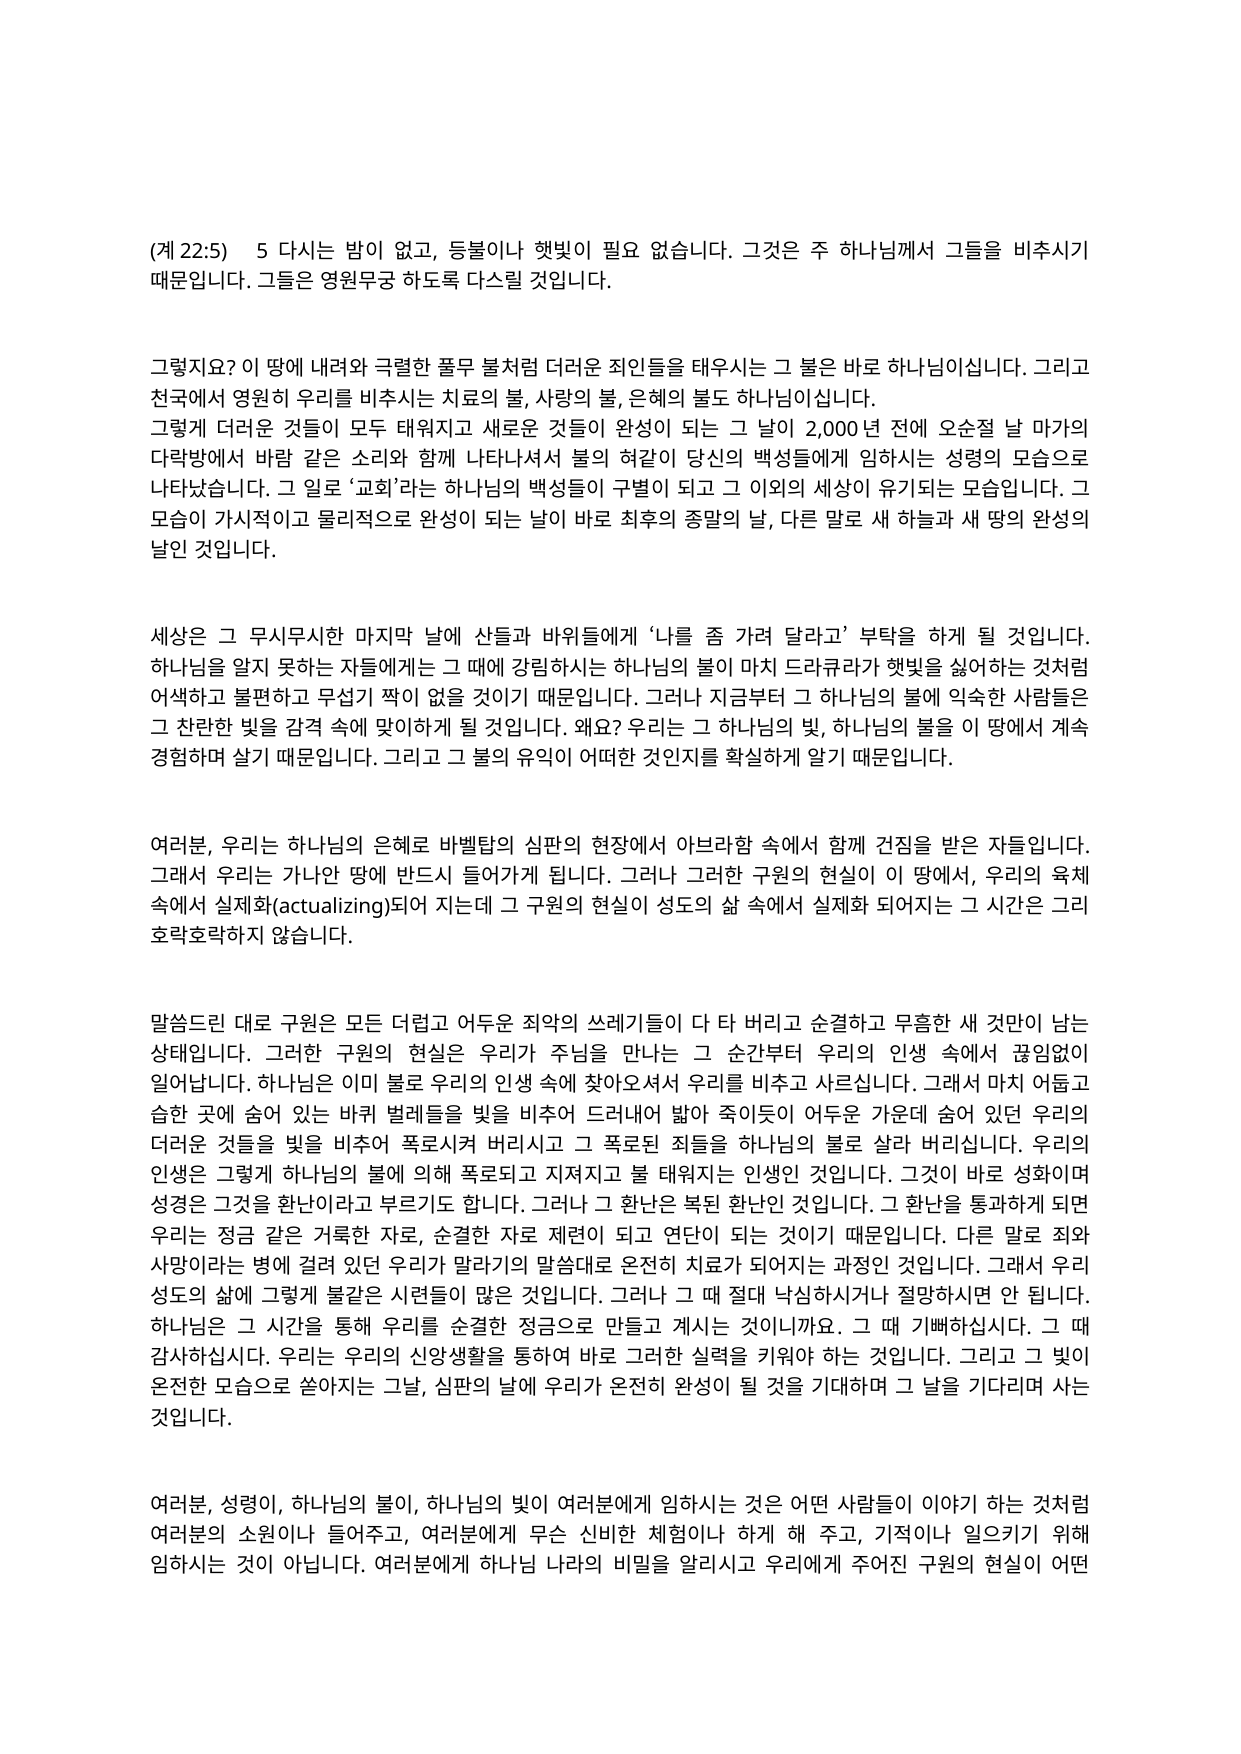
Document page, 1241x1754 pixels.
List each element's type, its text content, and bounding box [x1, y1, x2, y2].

text 그렇지요? 이 땅에 내려와 극렬한 풀무 불처럼 더러운 죄인들을 태우시는 그 불은 바로 하나님이십니다. 그리고 천국에서 영원히 우리를 비추시는 치료의 불, 사랑의 불, 은혜의 불도 하나님이십니다. [150, 352, 1090, 412]
text 세상은 그 무시무시한 마지막 날에 산들과 바위들에게 ‘나를 좀 가려 달라고’ 부탁을 하게 될 것입니다. 하나님을 알지 못하는 자들에게는 그 때에 강림하시는 하나님의 불이 마치 드라큐라가 햇빛을 싫어하는 것처럼 어색하고 불편하고 무섭기 짝이 없을 것이기 때문입니다. 그러나 지금부터 그 하나님의 불에 익숙한 사람들은 그 찬란한 빛을 감격 속에 맞이하게 될 것입니다. 왜요? 우리는 그 하나님의 빛, 하나님의 불을 이 땅에서 계속 경험하며 살기 때문입니다. 그리고 그 불의 유익이 어떠한 것인지를 확실하게 알기 때문입니다. [150, 621, 1090, 772]
text (계22:5) 5 다시는 밤이 없고, 등불이나 햇빛이 필요 없습니다. 그것은 주 하나님께서 그들을 비추시기 때문입니다. 그들은 영원무궁 하도록 다스릴 것입니다. [150, 234, 1090, 295]
text 그렇게 더러운 것들이 모두 태워지고 새로운 것들이 완성이 되는 그 날이 2,000년 전에 오순절 날 마가의 다락방에서 바람 같은 소리와 함께 나타나셔서 불의 혀같이 당신의 백성들에게 임하시는 성령의 모습으로 나타났습니다. 그 일로 ‘교회’라는 하나님의 백성들이 구별이 되고 그 이외의 세상이 유기되는 모습입니다. 그 모습이 가시적이고 물리적으로 완성이 되는 날이 바로 최후의 종말의 날, 다른 말로 새 하늘과 새 땅의 완성의 날인 것입니다. [150, 412, 1090, 564]
text 여러분, 우리는 하나님의 은혜로 바벨탑의 심판의 현장에서 아브라함 속에서 함께 건짐을 받은 자들입니다. 그래서 우리는 가나안 땅에 반드시 들어가게 됩니다. 그러나 그러한 구원의 현실이 이 땅에서, 우리의 육체 속에서 실제화(actualizing)되어 지는데 그 구원의 현실이 성도의 삶 속에서 실제화 되어지는 그 시간은 그리 호락호락하지 않습니다. [150, 829, 1090, 950]
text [150, 1488, 1090, 1579]
text 말씀드린 대로 구원은 모든 더럽고 어두운 죄악의 쓰레기들이 다 타 버리고 순결하고 무흠한 새 것만이 남는 상태입니다. 그러한 구원의 현실은 우리가 주님을 만나는 그 순간부터 우리의 인생 속에서 끊임없이 일어납니다. 하나님은 이미 불로 우리의 인생 속에 찾아오셔서 우리를 비추고 사르십니다. 그래서 마치 어둡고 습한 곳에 숨어 있는 바퀴 벌레들을 빛을 비추어 드러내어 밟아 죽이듯이 어두운 가운데 숨어 있던 우리의 더러운 것들을 빛을 비추어 폭로시켜 버리시고 그 폭로된 죄들을 하나님의 불로 살라 버리십니다. 우리의 인생은 그렇게 하나님의 불에 의해 폭로되고 지져지고 불 태워지는 인생인 것입니다. 그것이 바로 성화이며 성경은 그것을 환난이라고 부르기도 합니다. 그러나 그 환난은 복된 환난인 것입니다. 그 환난을 통과하게 되면 우리는 정금 같은 거룩한 자로, 순결한 자로 제련이 되고 연단이 되는 것이기 때문입니다. 다른 말로 죄와 사망이라는 병에 걸려 있던 우리가 말라기의 말씀대로 온전히 치료가 되어지는 과정인 것입니다. 그래서 우리 성도의 삶에 그렇게 불같은 시련들이 많은 것입니다. 그러나 그 때 절대 낙심하시거나 절망하시면 안 됩니다. 하나님은 그 시간을 통해 우리를 순결한 정금으로 만들고 계시는 것이니까요. 그 때 기뻐하십시다. 그 때 감사하십시다. 우리는 우리의 신앙생활을 통하여 바로 그러한 실력을 키워야 하는 것입니다. 그리고 그 빛이 온전한 모습으로 쏟아지는 그날, 심판의 날에 우리가 온전히 완성이 될 것을 기대하며 그 날을 기다리며 사는 것입니다. [150, 1007, 1090, 1431]
